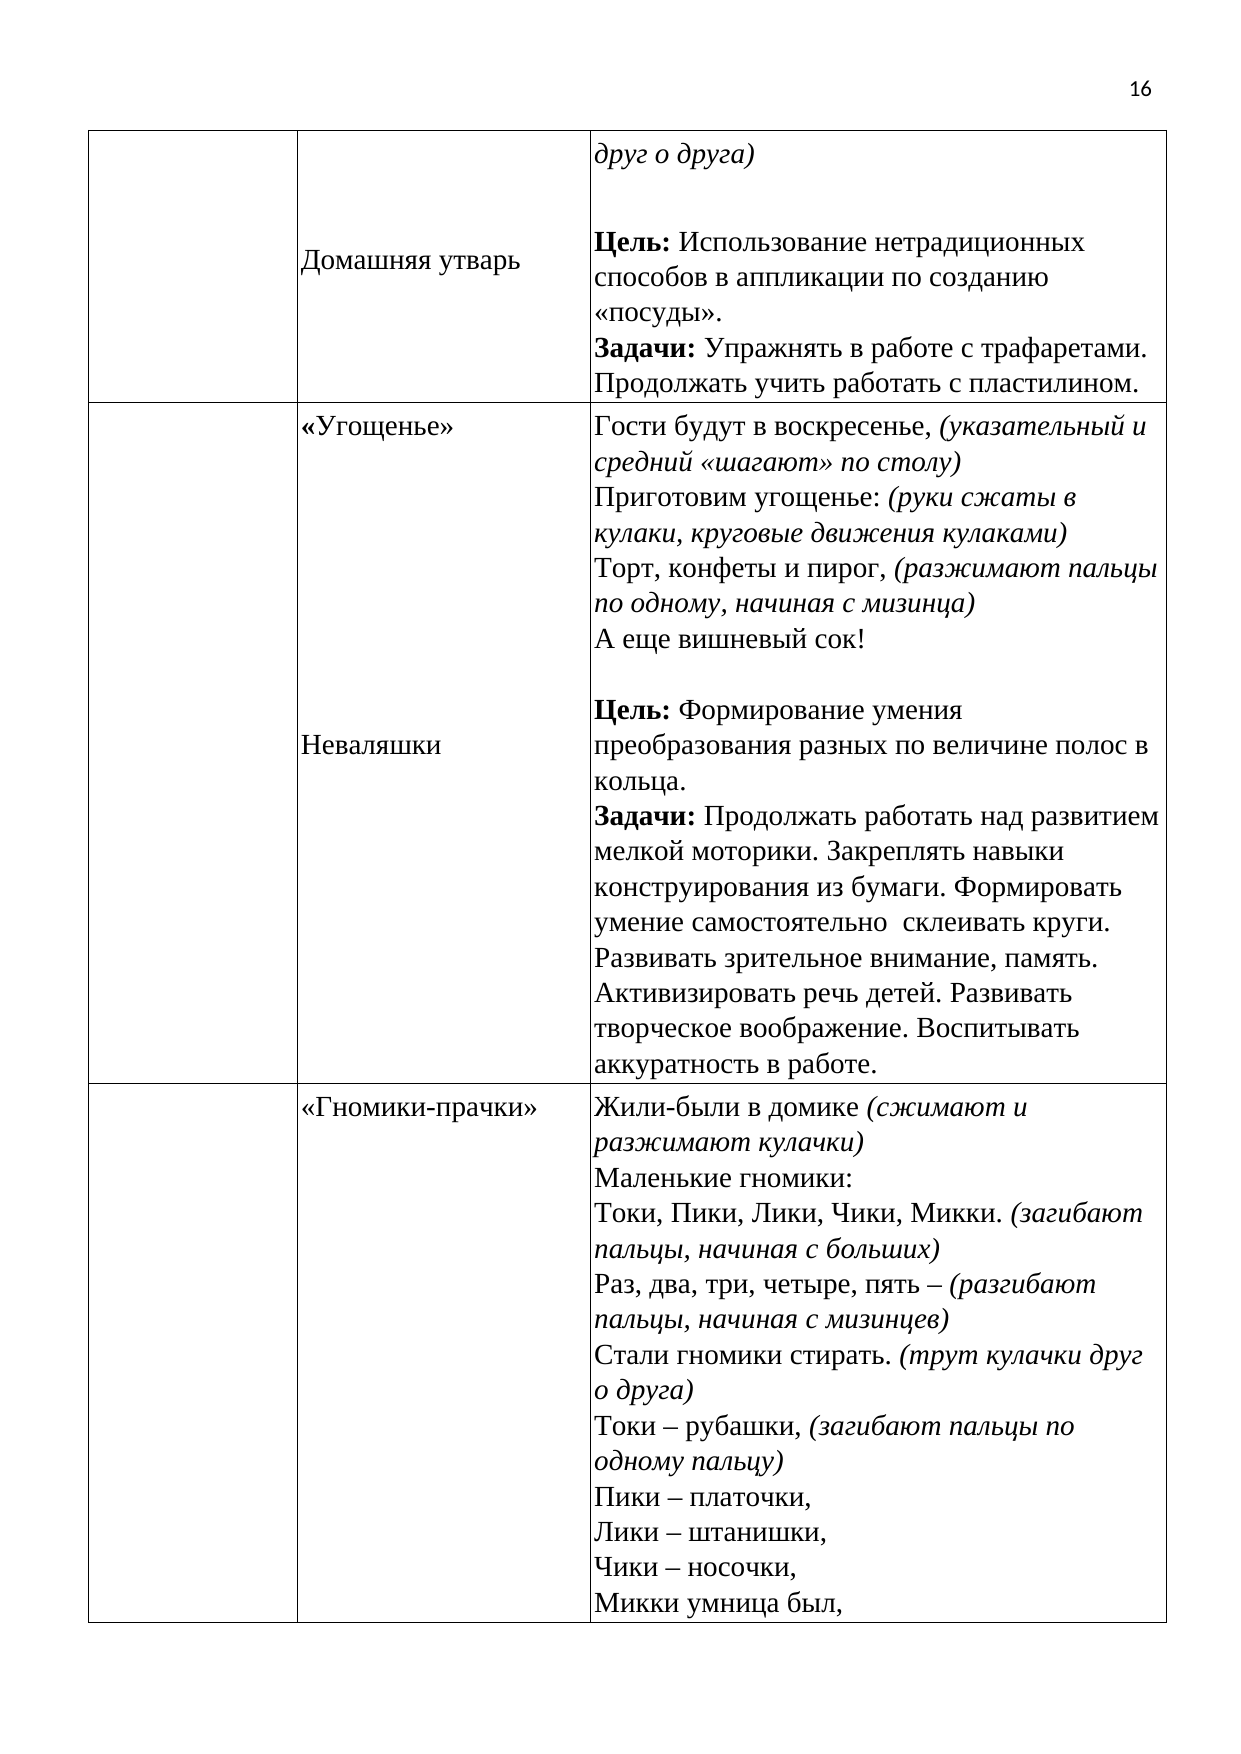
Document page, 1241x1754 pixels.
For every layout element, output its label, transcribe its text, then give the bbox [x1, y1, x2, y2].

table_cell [591, 1084, 1166, 1622]
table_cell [298, 131, 590, 402]
table_cell «Угощенье» Неваляшки [298, 403, 590, 1083]
table_cell [89, 1084, 297, 1622]
table_cell Гости будут в воскресенье, (указательный и средний «шагают» по столу) Приготовим угощенье: (руки сжаты в кулаки, круговые движения кулаками) Торт, конфеты и пирог, (разжимают пальцы по одному, начиная с мизинца) А еще вишневый сок! Цель: Формирование умения преобразования разных по величине полос в кольца. Задачи: Продолжать работать над развитием мелкой моторики. Закреплять навыки конструирования из бумаги. Формировать умение самостоятельно склеивать круги. Развивать зрительное внимание, память. Активизировать речь детей. Развивать творческое воображение. Воспитывать аккуратность в работе. [591, 403, 1166, 1083]
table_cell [298, 1084, 590, 1622]
table_cell [89, 403, 297, 1083]
table_cell [89, 131, 297, 402]
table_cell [591, 131, 1166, 402]
